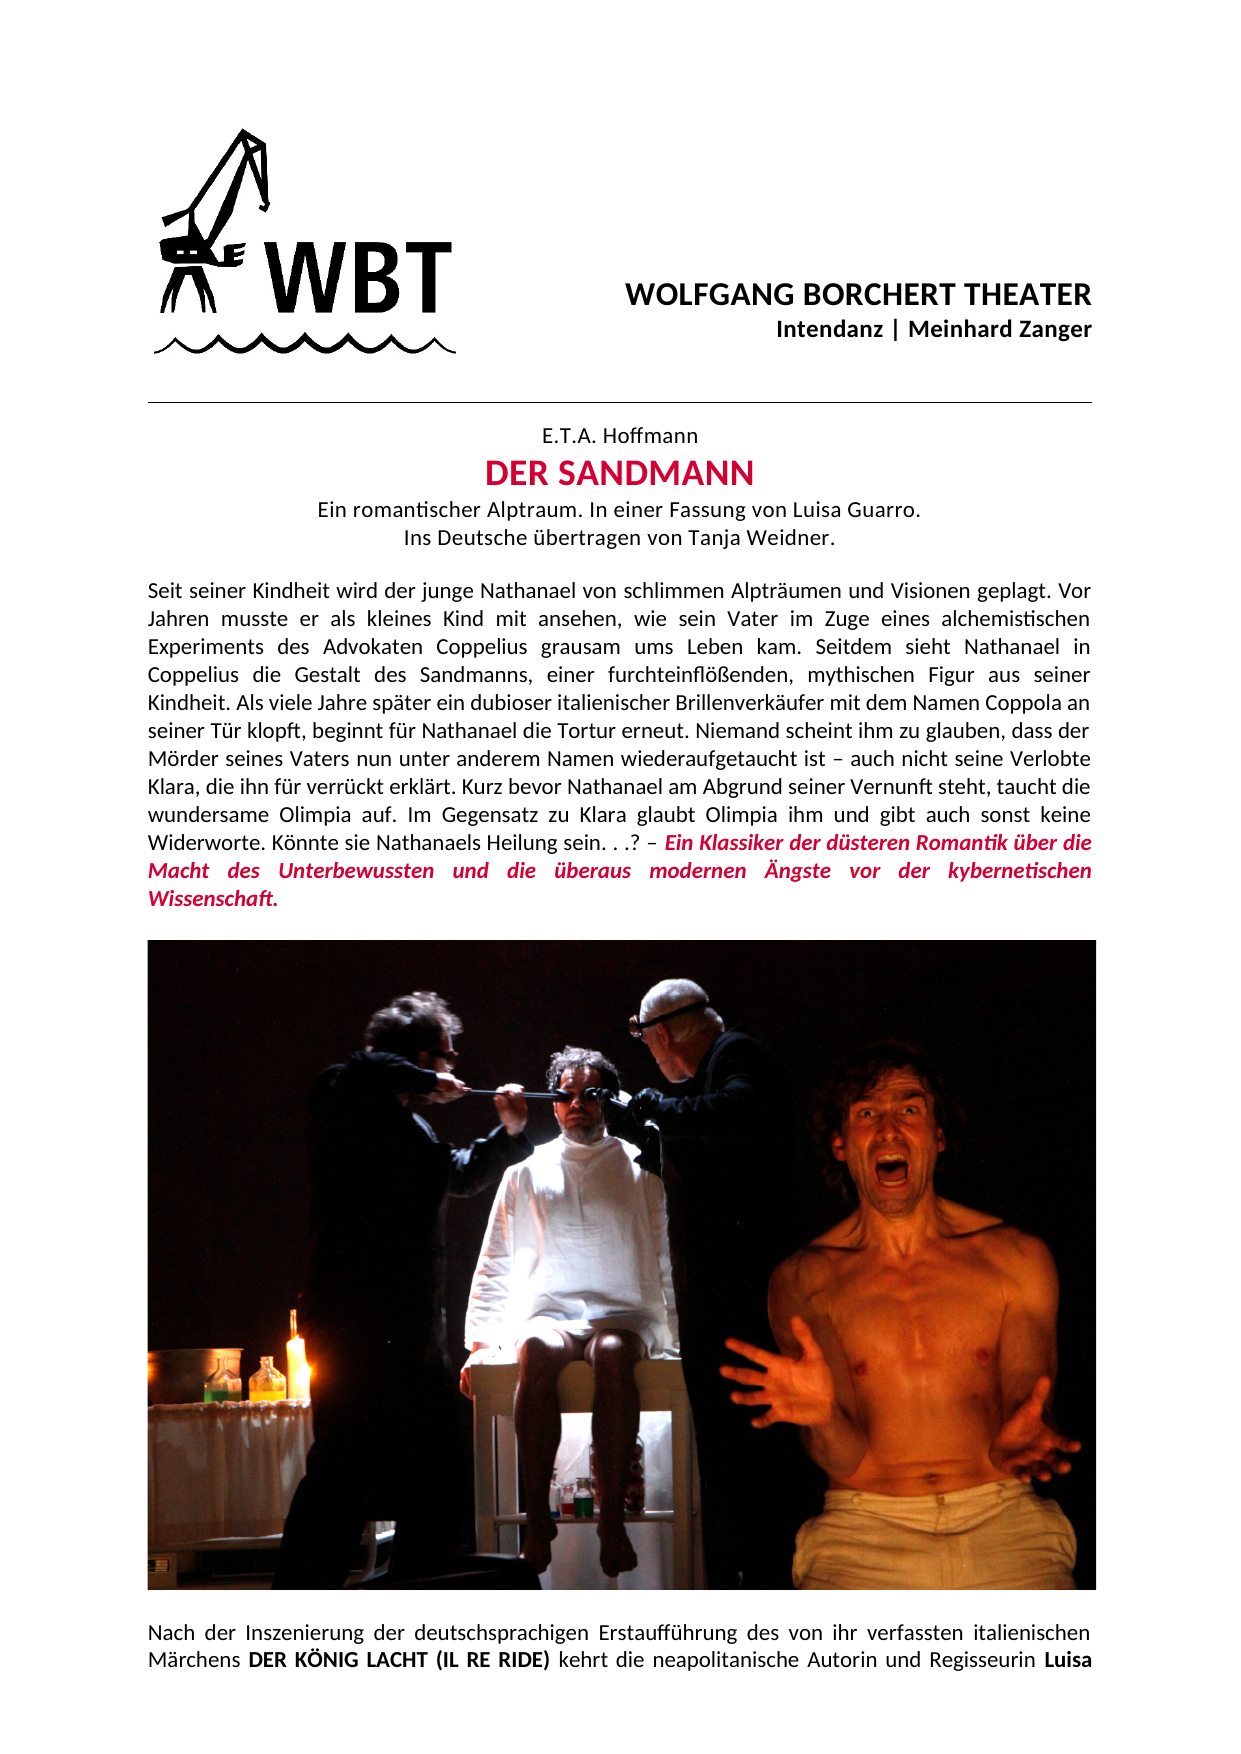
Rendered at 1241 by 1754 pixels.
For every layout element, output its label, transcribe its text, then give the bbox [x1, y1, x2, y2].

text DER SANDMANN Ein romantischer Alptraum. In einer Fassung von Luisa Guarro. Ins Deutsche übertragen von Tanja Weidner. [148, 449, 1092, 551]
picture [147, 940, 1097, 1590]
text E.T.A. Hoffmann [148, 421, 1092, 449]
text WOLFGANG BORCHERT THEATER [505, 273, 1092, 313]
picture [111, 126, 505, 369]
text Seit seiner Kindheit wird der junge Nathanael von schlimmen Alpträumen und Visionen geplagt. Vor Jahren musste er als kleines Kind mit ansehen, wie sein Vater im Zuge eines alchemistischen Experiments des Advokaten Coppelius grausam ums Leben kam. Seitdem sieht Nathanael in Coppelius die Gestalt des Sandmanns, einer furchteinflößenden, mythischen Figur aus seiner Kindheit. Als viele Jahre später ein dubioser italienischer Brillenverkäufer mit dem Namen Coppola an seiner Tür klopft, beginnt für Nathanael die Tortur erneut. Niemand scheint ihm zu glauben, dass der Mörder seines Vaters nun unter anderem Namen wiederaufgetaucht ist – auch nicht seine Verlobte Klara, die ihn für verrückt erklärt. Kurz bevor Nathanael am Abgrund seiner Vernunft steht, taucht die wundersame Olimpia auf. Im Gegensatz zu Klara glaubt Olimpia ihm und gibt auch sonst keine Widerworte. Könnte sie Nathanaels Heilung sein. . .? – Ein Klassiker der düsteren Romantik über die Macht des Unterbewussten und die überaus modernen Ängste vor der kybernetischen Wissenschaft. [148, 576, 1092, 912]
text Intendanz | Meinhard Zanger [505, 313, 1092, 344]
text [148, 1618, 1092, 1674]
